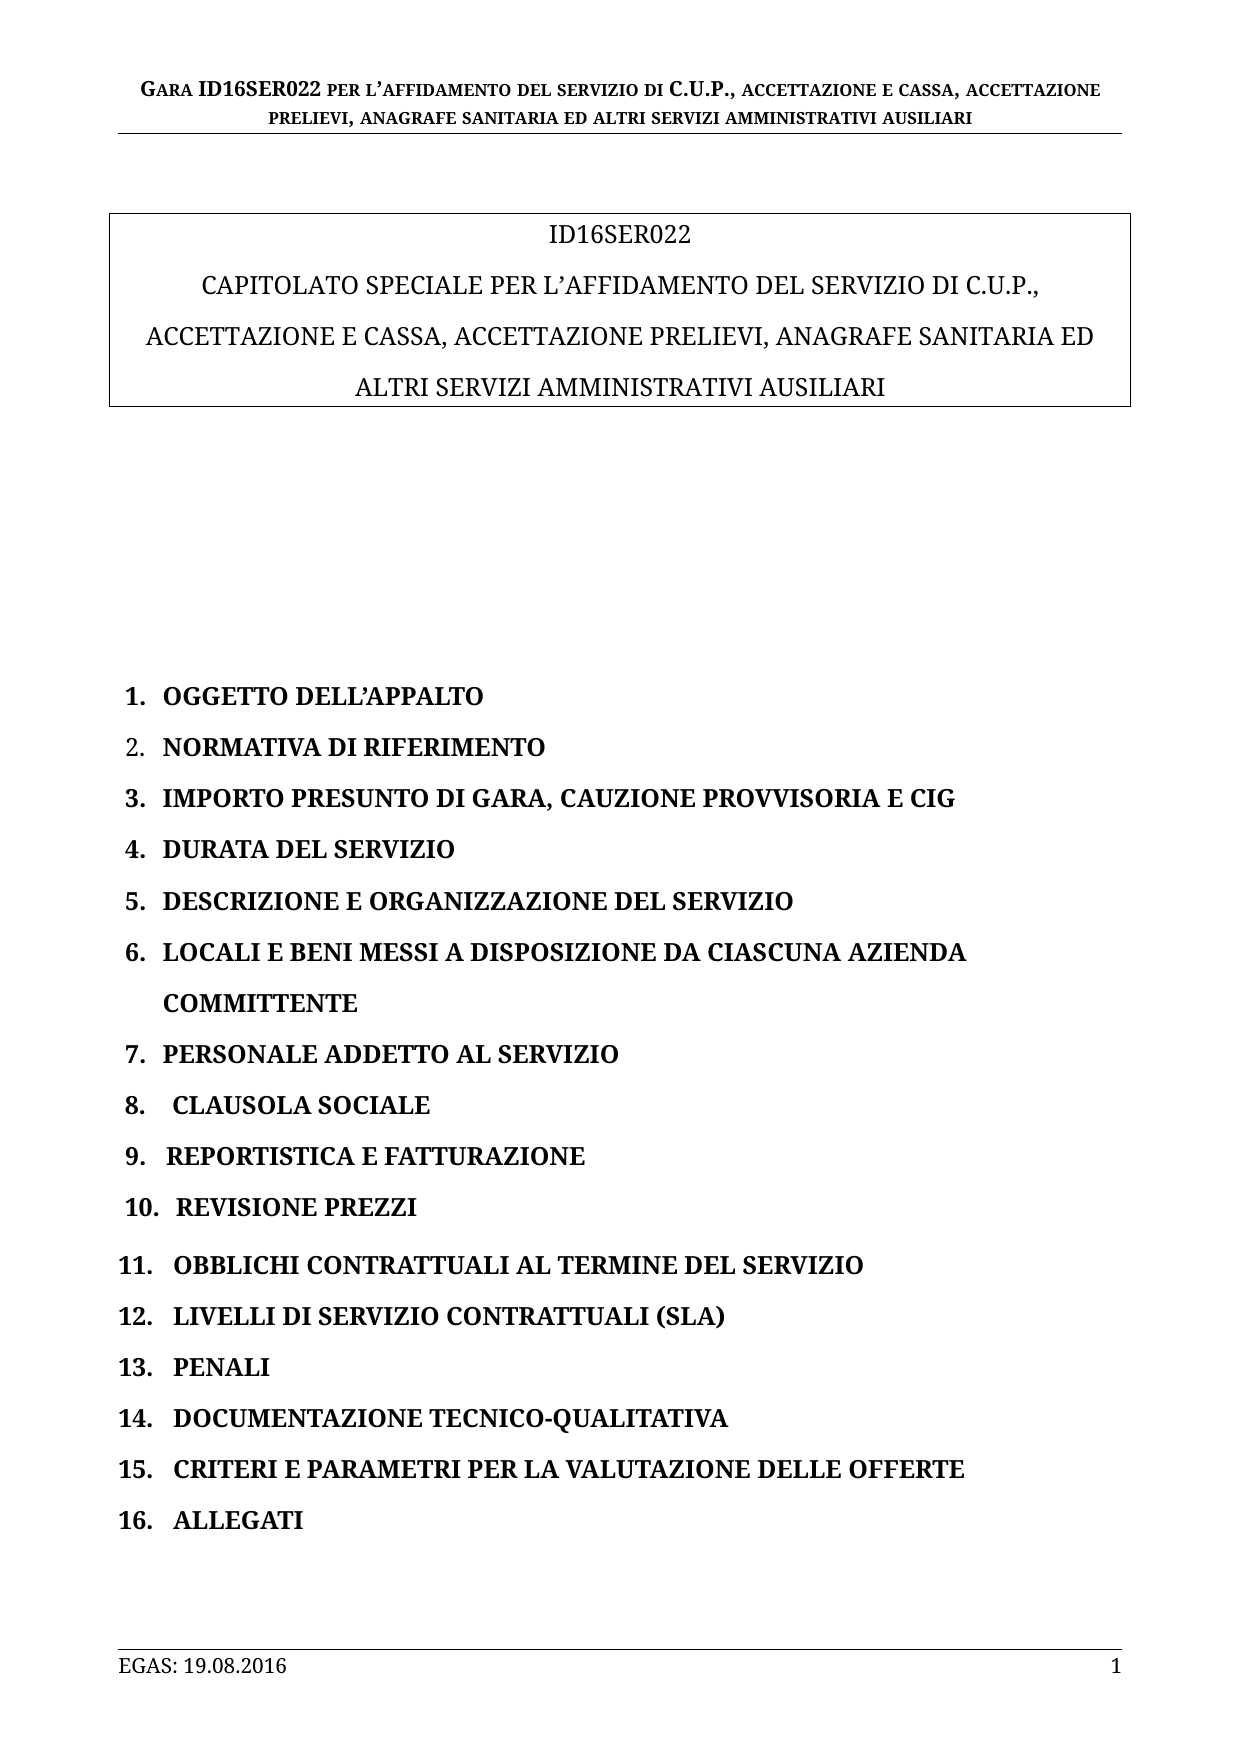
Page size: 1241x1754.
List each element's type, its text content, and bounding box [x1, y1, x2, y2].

subtitle 9. REPORTISTICA E FATTURAZIONE [118, 1138, 1122, 1172]
subtitle DURATA DEL SERVIZIO [125, 832, 1122, 866]
subtitle 14. DOCUMENTAZIONE TECNICO-QUALITATIVA [118, 1401, 1122, 1435]
subtitle 13. PENALI [118, 1349, 1122, 1384]
text CAPITOLATO SPECIALE PER L’AFFIDAMENTO DEL SERVIZIO DI C.U.P., ACCETTAZIONE E CASSA, ACCETTAZIONE PRELIEVI, ANAGRAFE SANITARIA ED ALTRI SERVIZI AMMINISTRATIVI AUSILIARI [110, 264, 1130, 406]
subtitle PERSONALE ADDETTO AL SERVIZIO [125, 1036, 1122, 1070]
subtitle DESCRIZIONE E ORGANIZZAZIONE DEL SERVIZIO [125, 883, 1122, 917]
text ID16SER022 [110, 214, 1130, 251]
subtitle OGGETTO DELL’APPALTO [125, 679, 1122, 713]
subtitle 11. OBBLICHI CONTRATTUALI AL TERMINE DEL SERVIZIO [118, 1247, 1122, 1282]
subtitle 15. CRITERI E PARAMETRI PER LA VALUTAZIONE DELLE OFFERTE [118, 1452, 1122, 1486]
subtitle 16. ALLEGATI [118, 1503, 1122, 1537]
text 10. REVISIONE PREZZI [118, 1189, 1122, 1223]
subtitle 12. LIVELLI DI SERVIZIO CONTRATTUALI (SLA) [118, 1298, 1122, 1333]
subtitle IMPORTO PRESUNTO DI GARA, CAUZIONE PROVVISORIA E CIG [125, 781, 1122, 815]
subtitle NORMATIVA DI RIFERIMENTO [125, 730, 1122, 764]
subtitle 8. CLAUSOLA SOCIALE [118, 1087, 1122, 1121]
subtitle LOCALI E BENI MESSI A DISPOSIZIONE DA CIASCUNA AZIENDA COMMITTENTE [125, 934, 1122, 1019]
